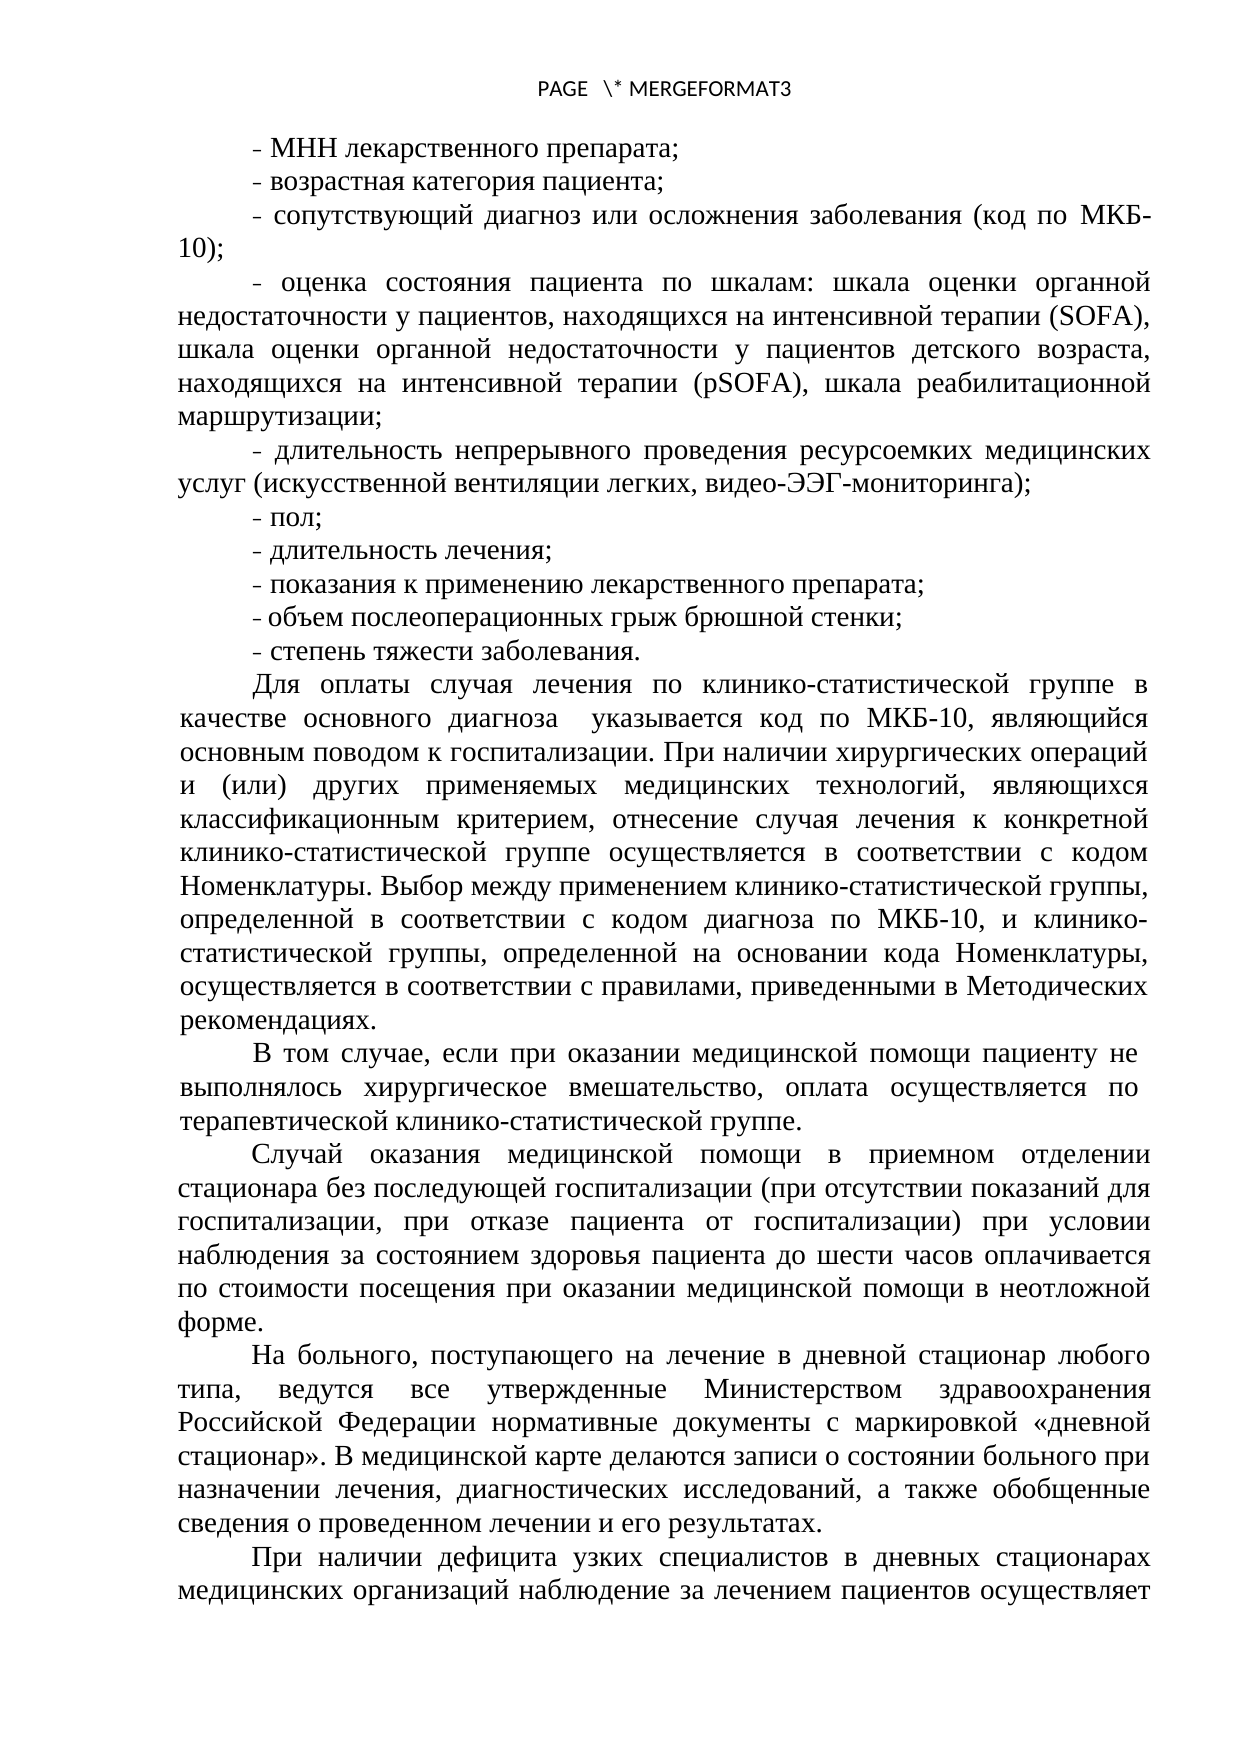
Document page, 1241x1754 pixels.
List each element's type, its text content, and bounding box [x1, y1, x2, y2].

text – показания к применению лекарственного препарата; [177, 566, 1152, 599]
text – оценка состояния пациента по шкалам: шкала оценки органной недостаточности у пациентов, находящихся на интенсивной терапии (SOFA), шкала оценки органной недостаточности у пациентов детского возраста, находящихся на интенсивной терапии (pSOFA), шкала реабилитационной маршрутизации; [177, 264, 1152, 432]
text – сопутствующий диагноз или осложнения заболевания (код по МКБ-10); [177, 197, 1152, 264]
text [177, 1539, 1152, 1606]
text Случай оказания медицинской помощи в приемном отделении стационара без последующей госпитализации (при отсутствии показаний для госпитализации, при отказе пациента от госпитализации) при условии наблюдения за состоянием здоровья пациента до шести часов оплачивается по стоимости посещения при оказании медицинской помощи в неотложной форме. [177, 1136, 1152, 1337]
text На больного, поступающего на лечение в дневной стационар любого типа, ведутся все утвержденные Министерством здравоохранения Российской Федерации нормативные документы с маркировкой «дневной стационар». В медицинской карте делаются записи о состоянии больного при назначении лечения, диагностических исследований, а также обобщенные сведения о проведенном лечении и его результатах. [177, 1337, 1152, 1539]
text – возрастная категория пациента; [177, 163, 1152, 197]
text Для оплаты случая лечения по клинико-статистической группе в качестве основного диагноза указывается код по МКБ-10, являющийся основным поводом к госпитализации. При наличии хирургических операций и (или) других применяемых медицинских технологий, являющихся классификационным критерием, отнесение случая лечения к конкретной клинико-статистической группе осуществляется в соответствии с кодом Номенклатуры. Выбор между применением клинико-статистической группы, определенной в соответствии с кодом диагноза по МКБ-10, и клинико-статистической группы, определенной на основании кода Номенклатуры, осуществляется в соответствии с правилами, приведенными в Методических рекомендациях. [179, 667, 1149, 1036]
text – пол; [177, 499, 1152, 532]
text – объем послеоперационных грыж брюшной стенки; [177, 599, 1152, 633]
text – длительность лечения; [177, 532, 1152, 566]
text В том случае, если при оказании медицинской помощи пациенту не выполнялось хирургическое вмешательство, оплата осуществляется по терапевтической клинико-статистической группе. [179, 1036, 1139, 1136]
text – степень тяжести заболевания. [177, 633, 1152, 667]
text – длительность непрерывного проведения ресурсоемких медицинских услуг (искусственной вентиляции легких, видео-ЭЭГ-мониторинга); [177, 432, 1152, 499]
text – МНН лекарственного препарата; [177, 130, 1152, 163]
